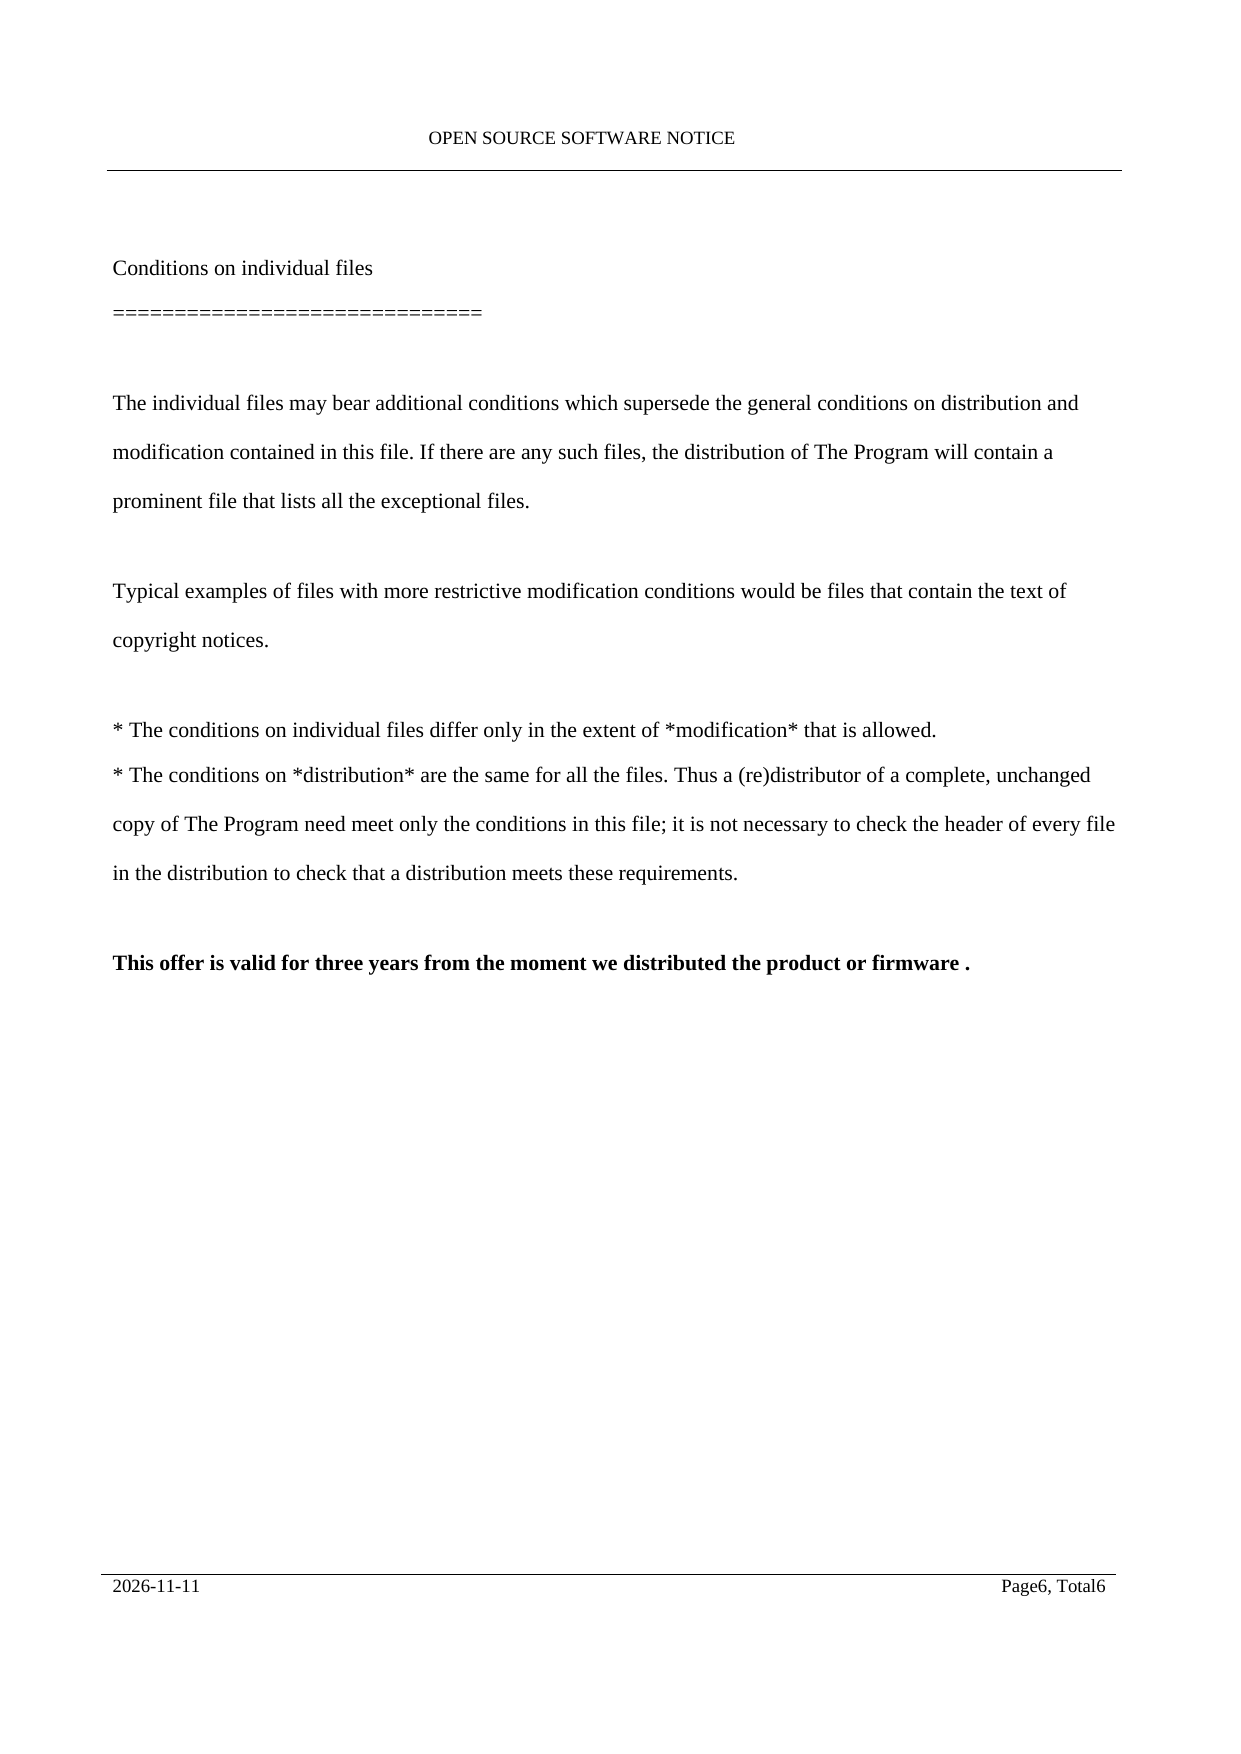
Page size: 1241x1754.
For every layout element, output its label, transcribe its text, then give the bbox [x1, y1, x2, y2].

text * The conditions on *distribution* are the same for all the files. Thus a (re)distributor of a complete, unchanged copy of The Program need meet only the conditions in this file; it is not necessary to check the header of every file in the distribution to check that a distribution meets these requirements. [112, 758, 1128, 888]
text Typical examples of files with more restrictive modification conditions would be files that contain the text of copyright notices. [112, 574, 1128, 656]
text ============================== [112, 297, 1128, 329]
text This offer is valid for three years from the moment we distributed the product or firmware . [112, 946, 1128, 979]
text The individual files may bear additional conditions which supersede the general conditions on distribution and modification contained in this file. If there are any such files, the distribution of The Program will contain a prominent file that lists all the exceptional files. [112, 387, 1128, 517]
text Conditions on individual files [112, 251, 1128, 284]
text * The conditions on individual files differ only in the extent of *modification* that is allowed. [112, 713, 1128, 746]
